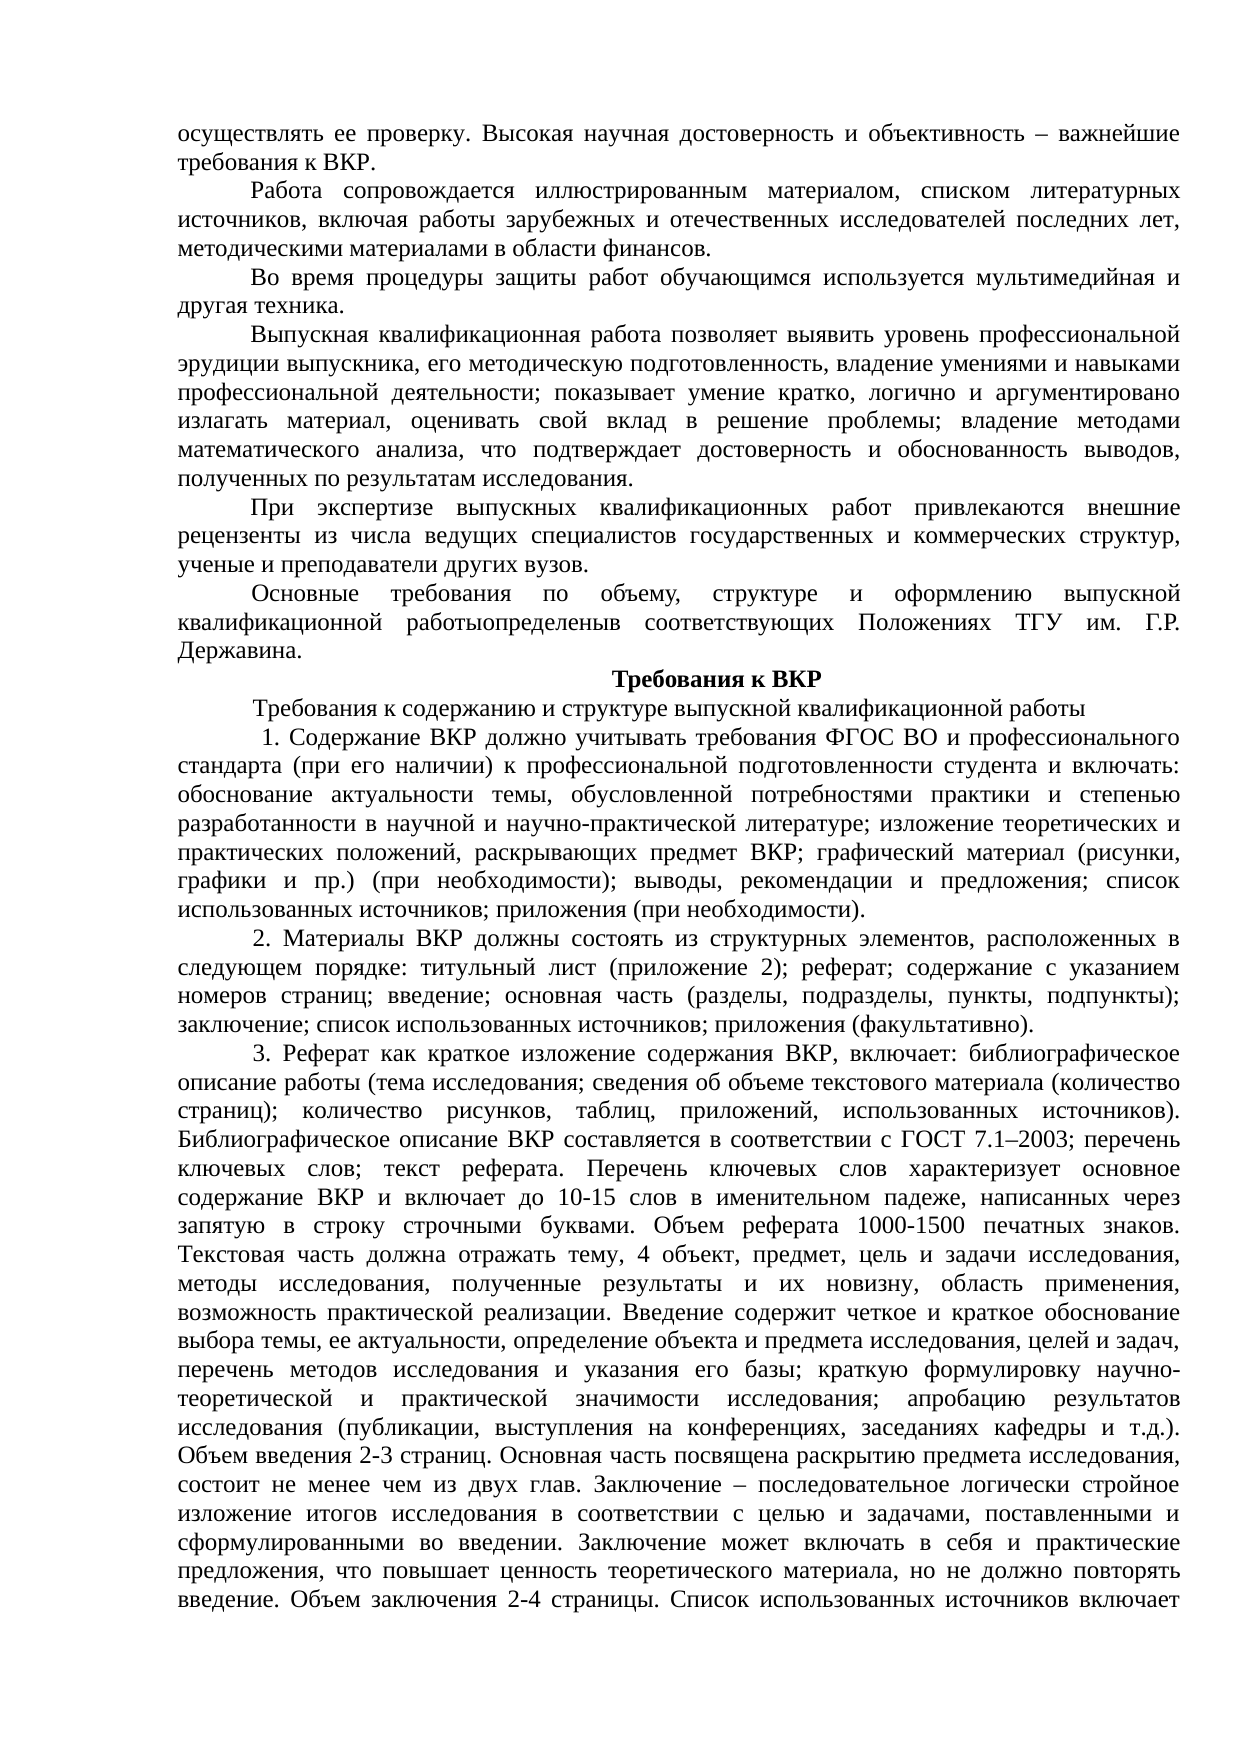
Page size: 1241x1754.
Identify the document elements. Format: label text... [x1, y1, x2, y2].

text Во время процедуры защиты работ обучающимся используется мультимедийная и другая техника. [177, 262, 1181, 319]
text При экспертизе выпускных квалификационных работ привлекаются внешние рецензенты из числа ведущих специалистов государственных и коммерческих структур, ученые и преподаватели других вузов. [177, 492, 1181, 578]
text 2. Материалы ВКР должны состоять из структурных элементов, расположенных в следующем порядке: титульный лист (приложение 2); реферат; содержание с указанием номеров страниц; введение; основная часть (разделы, подразделы, пункты, подпункты); заключение; список использованных источников; приложения (факультативно). [177, 923, 1181, 1038]
text Работа сопровождается иллюстрированным материалом, списком литературных источников, включая работы зарубежных и отечественных исследователей последних лет, методическими материалами в области финансов. [177, 176, 1181, 262]
text 1. Содержание ВКР должно учитывать требования ФГОС ВО и профессионального стандарта (при его наличии) к профессиональной подготовленности студента и включать: обоснование актуальности темы, обусловленной потребностями практики и степенью разработанности в научной и научно-практической литературе; изложение теоретических и практических положений, раскрывающих предмет ВКР; графический материал (рисунки, графики и пр.) (при необходимости); выводы, рекомендации и предложения; список использованных источников; приложения (при необходимости). [177, 722, 1181, 923]
text Выпускная квалификационная работа позволяет выявить уровень профессиональной эрудиции выпускника, его методическую подготовленность, владение умениями и навыками профессиональной деятельности; показывает умение кратко, логично и аргументировано излагать материал, оценивать свой вклад в решение проблемы; владение методами математического анализа, что подтверждает достоверность и обоснованность выводов, полученных по результатам исследования. [177, 319, 1181, 492]
text Требования к ВКР [177, 664, 1181, 693]
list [177, 118, 1181, 176]
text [177, 1038, 1181, 1613]
text Основные требования по объему, структуре и оформлению выпускной квалификационной работыопределеныв соответствующих Положениях ТГУ им. Г.Р. Державина. [177, 578, 1181, 664]
text Требования к содержанию и структуре выпускной квалификационной работы [177, 693, 1181, 722]
